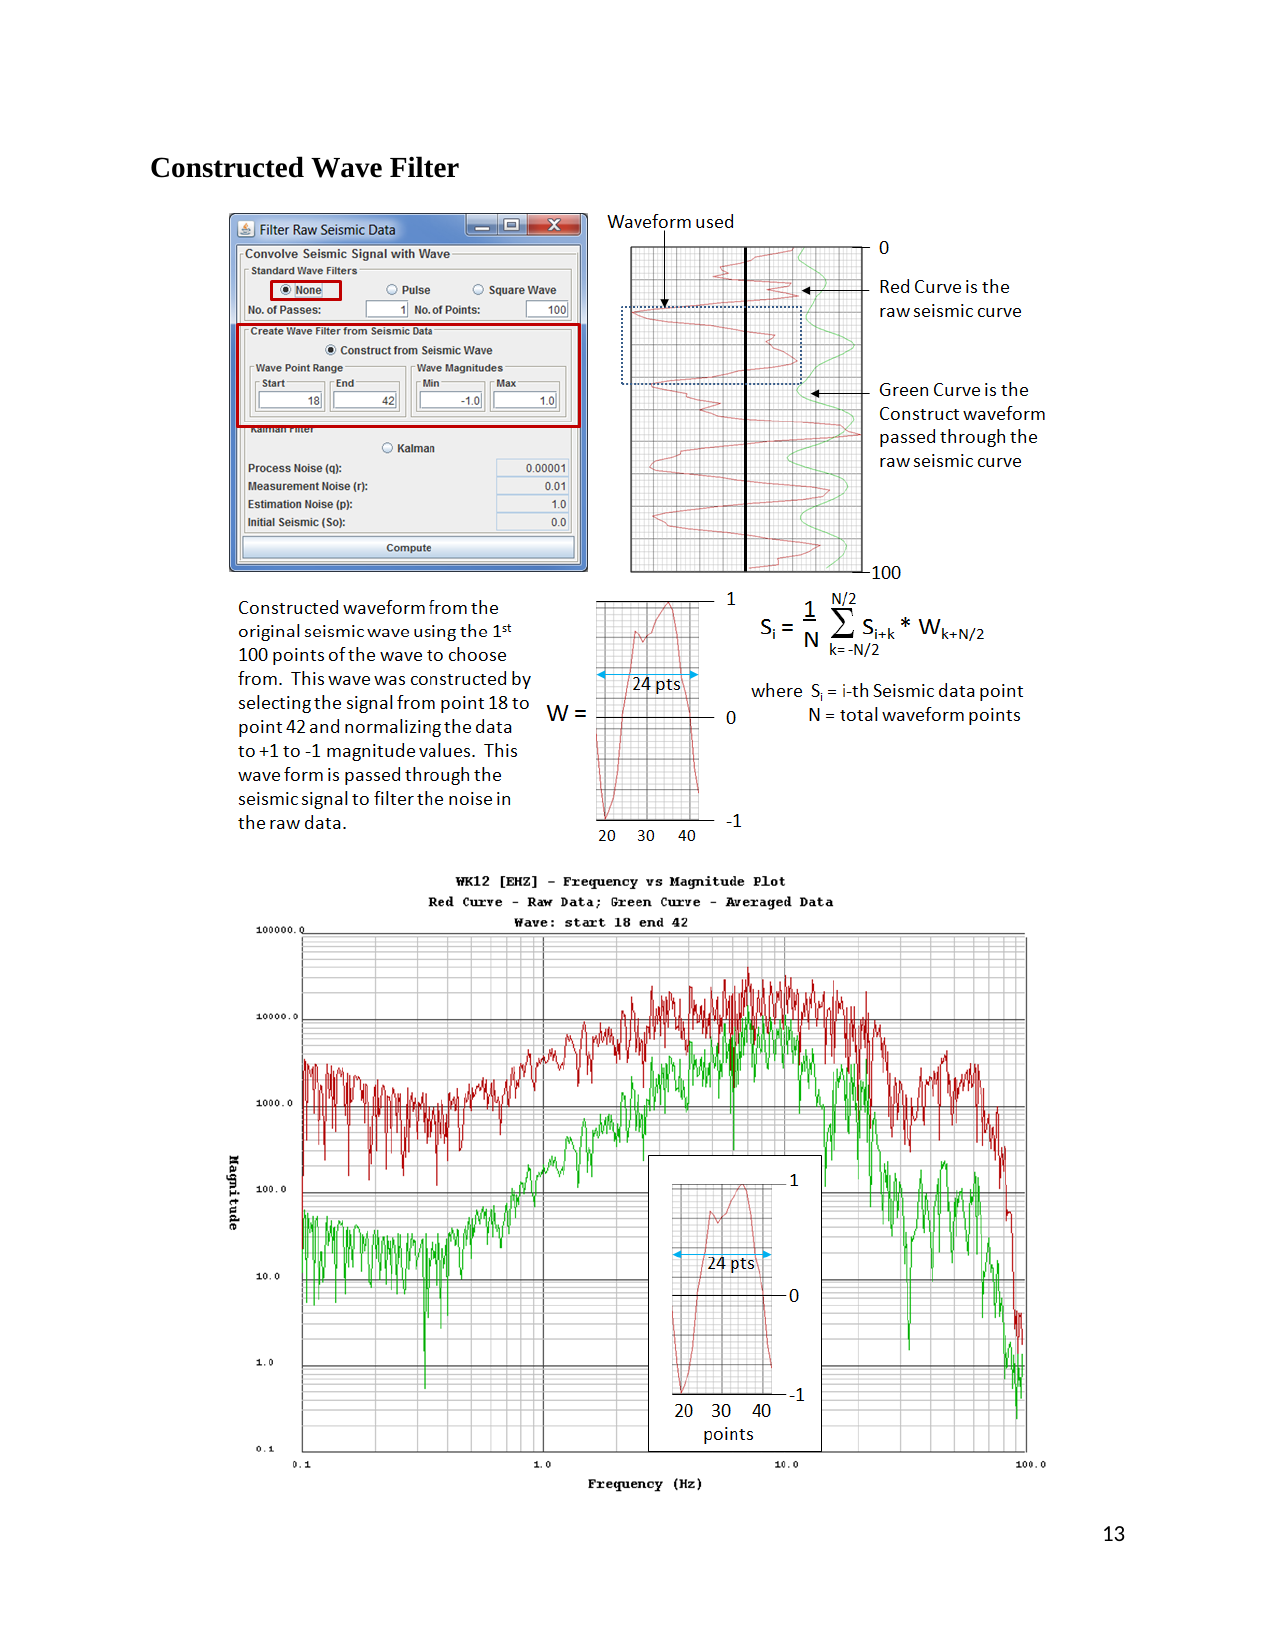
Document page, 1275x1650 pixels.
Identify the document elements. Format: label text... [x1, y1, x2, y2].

text Constructed Wave Filter [150, 150, 1125, 183]
picture [224, 209, 1051, 846]
picture [221, 870, 1055, 1499]
